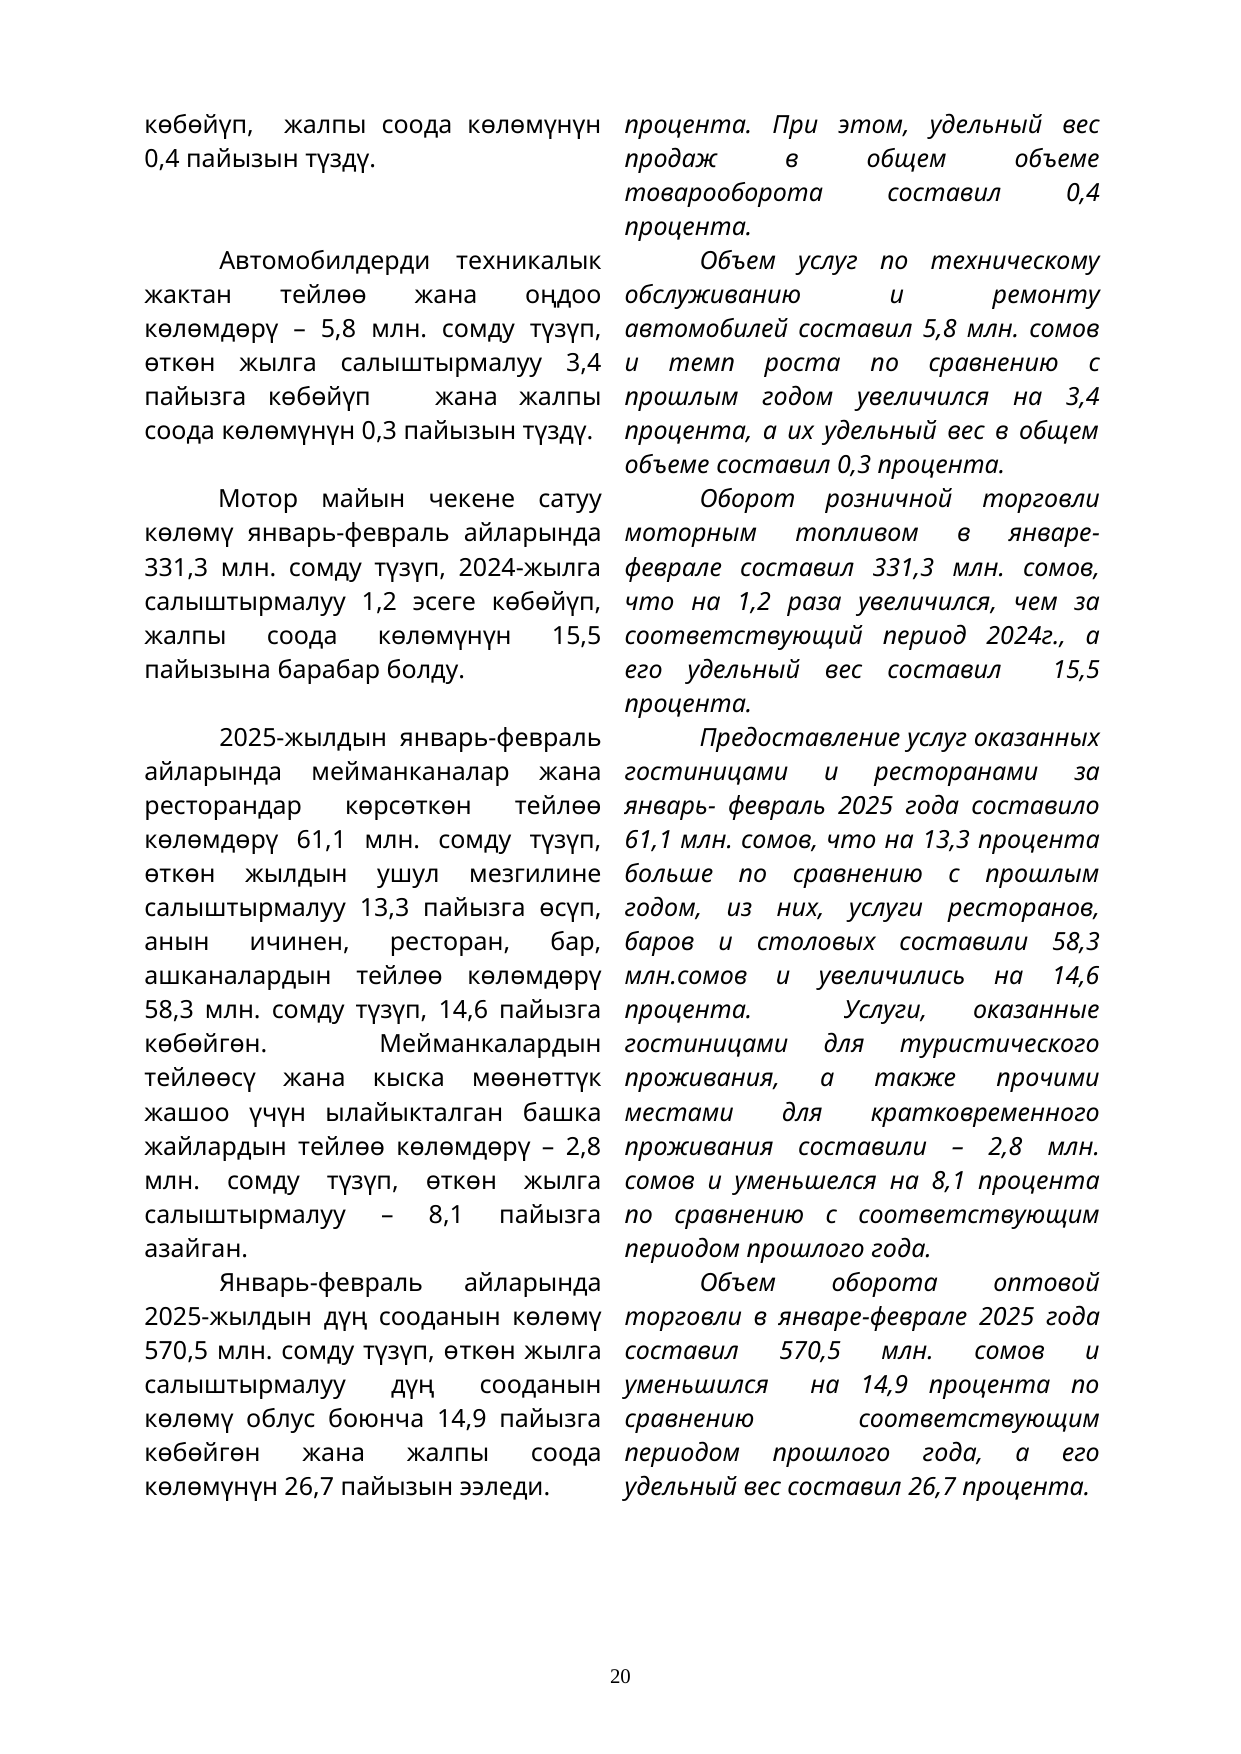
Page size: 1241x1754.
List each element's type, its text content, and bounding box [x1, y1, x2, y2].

table_cell Автомобилдерди техникалык жактан тейлөө жана оңдоо көлөмдөрү – 5,8 млн. сомду түзүп, өткөн жылга салыштырмалуу 3,4 пайызга көбөйүп жана жалпы соода көлөмүнүн 0,3 пайызын түздү. [133, 243, 613, 481]
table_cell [133, 106, 613, 243]
table_cell Предоставление услуг оказанных гостиницами и ресторанами за январь- февраль 2025 года составило 61,1 млн. сомов, что на 13,3 процента больше по сравнению с прошлым годом, из них, услуги ресторанов, баров и столовых составили 58,3 млн.сомов и увеличились на 14,6 процента. Услуги, оказанные гостиницами для туристического проживания, а также прочими местами для кратковременного проживания составили – 2,8 млн. сомов и уменьшелся на 8,1 процента по сравнению с соответствующим периодом прошлого года. [613, 720, 1111, 1264]
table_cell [613, 106, 1111, 243]
table_cell Январь-февраль айларында 2025-жылдын дүң сооданын көлөмү 570,5 млн. сомду түзүп, өткөн жылга салыштырмалуу дүң сооданын көлөмү облус боюнча 14,9 пайызга көбөйгөн жана жалпы соода көлөмүнүн 26,7 пайызын ээледи. [133, 1265, 613, 1503]
table_cell Оборот розничной торговли моторным топливом в январе-феврале составил 331,3 млн. сомов, что на 1,2 раза увеличился, чем за соответствующий период 2024г., а его удельный вес составил 15,5 процента. [613, 481, 1111, 719]
table_cell Объем услуг по техническому обслуживанию и ремонту автомобилей составил 5,8 млн. сомов и темп роста по сравнению с прошлым годом увеличился на 3,4 процента, а их удельный вес в общем объеме составил 0,3 процента. [613, 243, 1111, 481]
table_cell Объем оборота оптовой торговли в январе-феврале 2025 года составил 570,5 млн. сомов и уменьшился на 14,9 процента по сравнению соответствующим периодом прошлого года, а его удельный вес составил 26,7 процента. [613, 1265, 1111, 1503]
table_cell 2025-жылдын январь-февраль айларында мейманканалар жана ресторандар көрсөткөн тейлөө көлөмдөрү 61,1 млн. сомду түзүп, өткөн жылдын ушул мезгилине салыштырмалуу 13,3 пайызга өсүп, анын ичинен, ресторан, бар, ашканалардын тейлөө көлөмдөрү 58,3 млн. сомду түзүп, 14,6 пайызга көбөйгөн. Мейманкалардын тейлөөсү жана кыска мөөнөттүк жашоо үчүн ылайыкталган башка жайлардын тейлөө көлөмдөрү – 2,8 млн. сомду түзүп, өткөн жылга салыштырмалуу – 8,1 пайызга азайган. [133, 720, 613, 1264]
table_cell Мотор майын чекене сатуу көлөмү январь-февраль айларында 331,3 млн. сомду түзүп, 2024-жылга салыштырмалуу 1,2 эсеге көбөйүп, жалпы соода көлөмүнүн 15,5 пайызына барабар болду. [133, 481, 613, 719]
